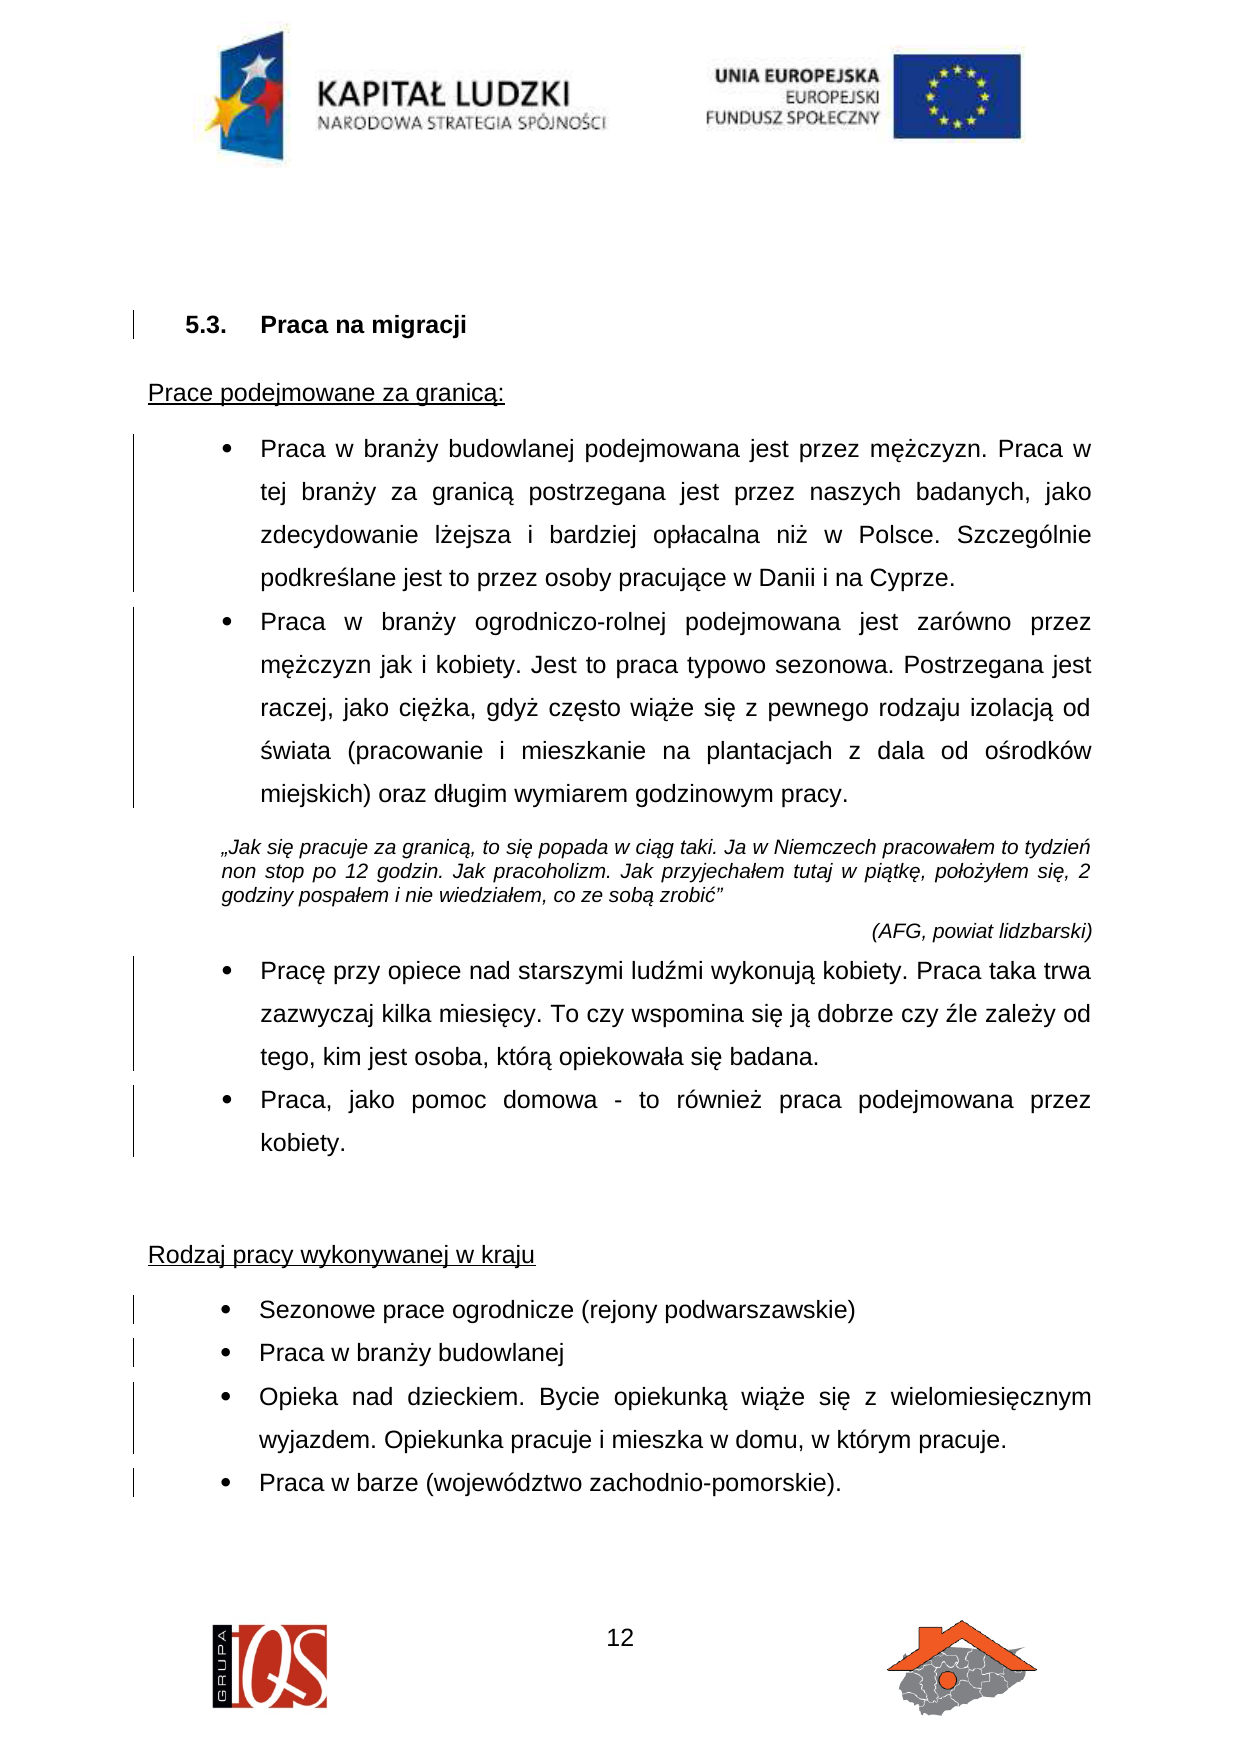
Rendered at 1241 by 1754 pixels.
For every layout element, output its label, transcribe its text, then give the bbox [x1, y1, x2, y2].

list Opieka nad dzieckiem. Bycie opiekunką wiąże się z wielomiesięcznym wyjazdem. Opiekunka pracuje i mieszka w domu, w którym pracuje. [221, 1382, 1093, 1454]
list Praca w branży ogrodniczo-rolnej podejmowana jest zarówno przez mężczyzn jak i kobiety. Jest to praca typowo sezonowa. Postrzegana jest raczej, jako ciężka, gdyż często wiąże się z pewnego rodzaju izolacją od świata (pracowanie i mieszkanie na plantacjach z dala od ośrodków miejskich) oraz długim wymiarem godzinowym pracy. [223, 607, 1093, 808]
picture [193, 21, 1044, 177]
list Praca, jako pomoc domowa - to również praca podejmowana przez kobiety. [223, 1085, 1093, 1157]
picture [884, 1618, 1039, 1719]
list Praca w barze (województwo zachodnio-pomorskie). [221, 1468, 1093, 1497]
subtitle Praca na migracji [185, 310, 1093, 339]
text (AFG, powiat lidzbarski) [207, 919, 1093, 943]
text Rodzaj pracy wykonywanej w kraju [148, 1239, 1093, 1268]
list Praca w branży budowlanej [221, 1338, 1093, 1367]
text „Jak się pracuje za granicą, to się popada w ciąg taki. Ja w Niemczech pracowałem to tydzień non stop po 12 godzin. Jak pracoholizm. Jak przyjechałem tutaj w piątkę, położyłem się, 2 godziny pospałem i nie wiedziałem, co ze sobą zrobić” [221, 835, 1093, 907]
picture [199, 1616, 341, 1726]
list Praca w branży budowlanej podejmowana jest przez mężczyzn. Praca w tej branży za granicą postrzegana jest przez naszych badanych, jako zdecydowanie lżejsza i bardziej opłacalna niż w Polsce. Szczególnie podkreślane jest to przez osoby pracujące w Danii i na Cyprze. [223, 434, 1093, 592]
text Prace podejmowane za granicą: [148, 378, 1093, 407]
list Sezonowe prace ogrodnicze (rejony podwarszawskie) [221, 1295, 1093, 1324]
list Pracę przy opiece nad starszymi ludźmi wykonują kobiety. Praca taka trwa zazwyczaj kilka miesięcy. To czy wspomina się ją dobrze czy źle zależy od tego, kim jest osoba, którą opiekowała się badana. [223, 956, 1093, 1071]
